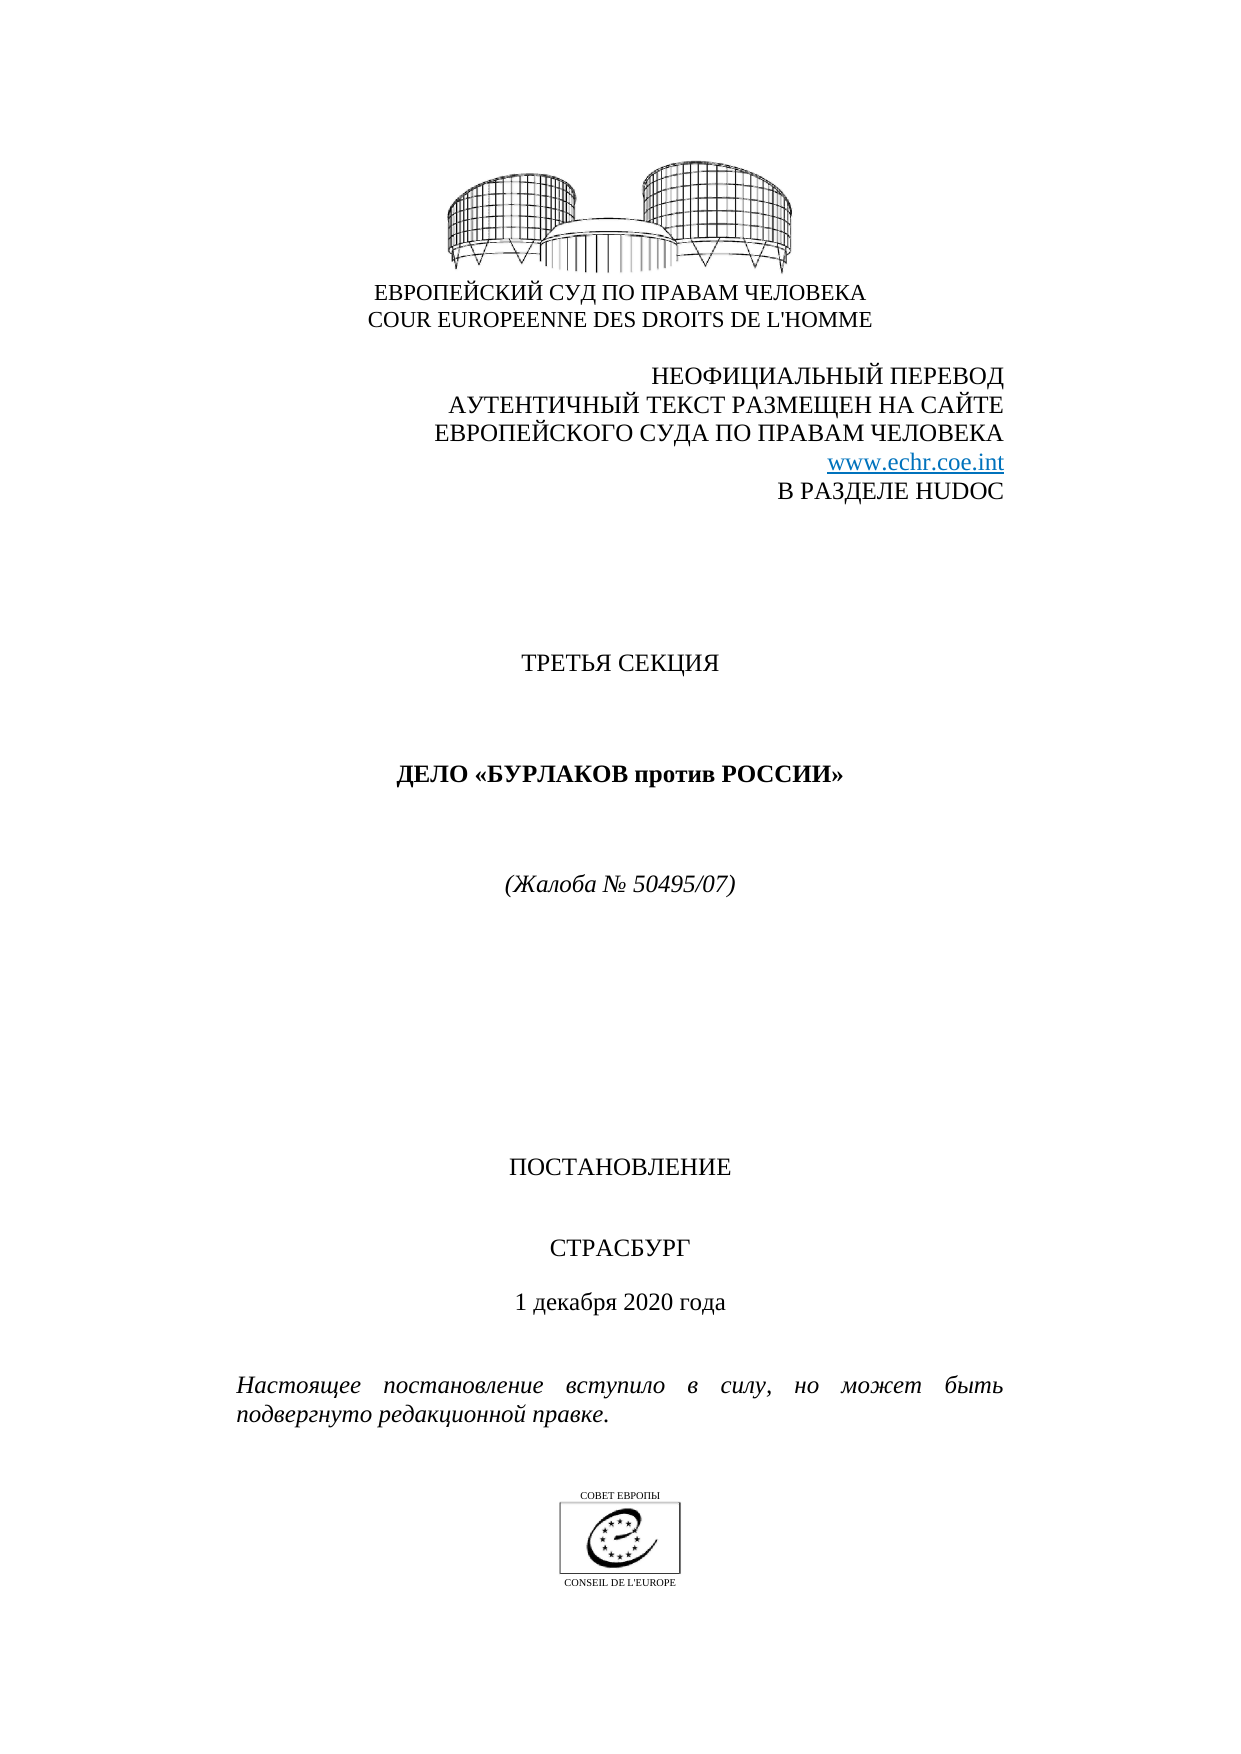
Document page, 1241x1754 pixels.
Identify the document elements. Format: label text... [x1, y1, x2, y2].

text ЕВРОПЕЙСКОГО СУДА ПО ПРАВАМ ЧЕЛОВЕКА [236, 418, 1004, 447]
text ЕВРОПЕЙСКИЙ СУД ПО ПРАВАМ ЧЕЛОВЕКА [236, 279, 1004, 306]
text Настоящее постановление вступило в силу, но может быть подвергнуто редакционной правке. [236, 1370, 1004, 1427]
text В РАЗДЕЛЕ HUDOC [236, 476, 1004, 505]
text АУТЕНТИЧНЫЙ ТЕКСТ РАЗМЕЩЕН НА САЙТЕ [236, 390, 1004, 418]
text (Жалоба № 50495/07) [236, 869, 1004, 898]
text COUR EUROPEENNE DES DROITS DE L'HOMME [236, 306, 1004, 332]
text ТРЕТЬЯ СЕКЦИЯ [236, 648, 1004, 677]
text ДЕЛО «БУРЛАКОВ против РОССИИ» [236, 759, 1004, 787]
text 1 декабря 2020 года [236, 1287, 1004, 1316]
text НЕОФИЦИАЛЬНЫЙ ПЕРЕВОД [236, 361, 1004, 390]
text ПОСТАНОВЛЕНИЕ [236, 1152, 1004, 1181]
picture [428, 147, 812, 280]
text СТРАСБУРГ [236, 1233, 1004, 1262]
picture [557, 1501, 684, 1577]
text www.echr.coe.int [236, 447, 1004, 476]
